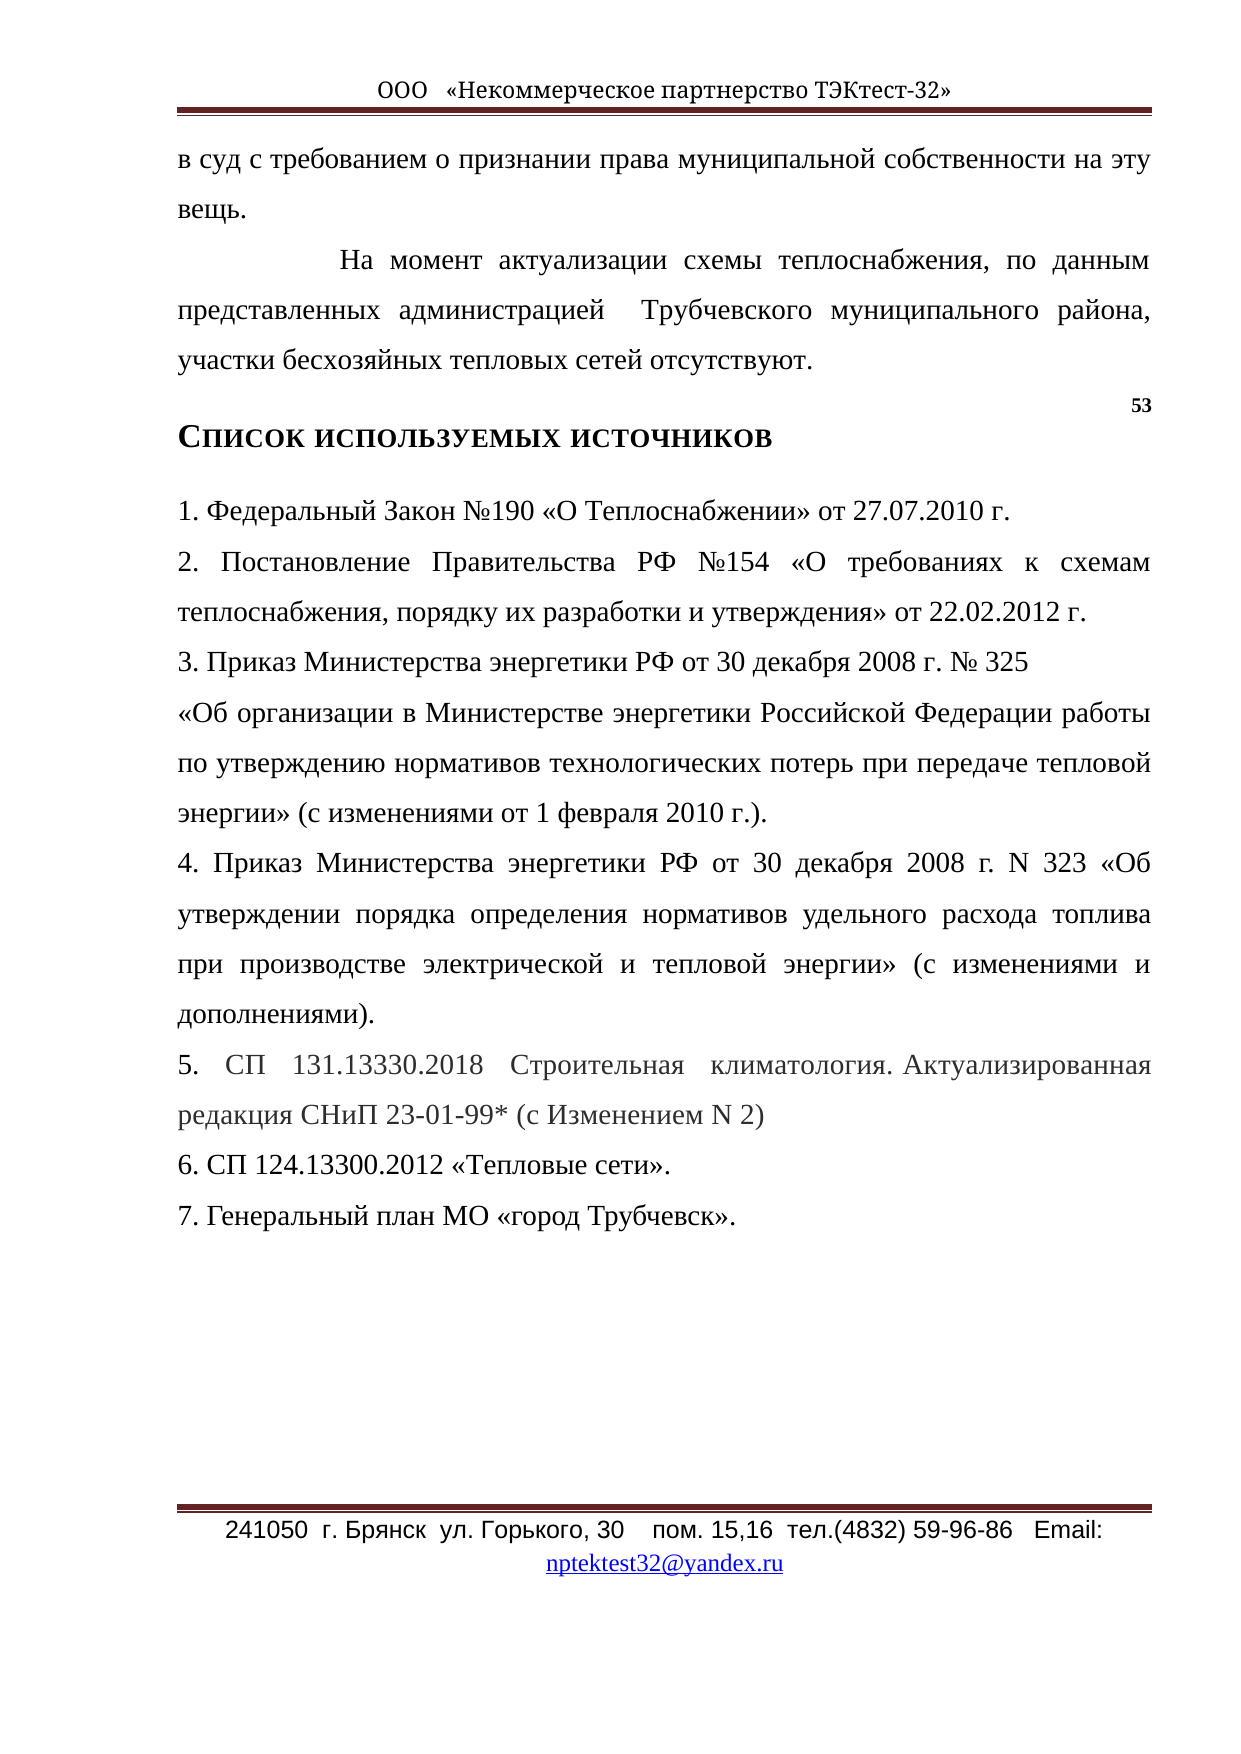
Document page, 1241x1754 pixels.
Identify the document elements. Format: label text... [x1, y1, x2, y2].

text «Об организации в Министерстве энергетики Российской Федерации работы по утверждению нормативов технологических потерь при передаче тепловой энергии» (с изменениями от 1 февраля 2010 г.). [177, 695, 1152, 829]
subtitle 5. СП 131.13330.2018 Строительная климатология. Актуализированная редакция СНиП 23-01-99* (с Изменением N 2) [177, 1047, 1152, 1131]
text 53 [177, 393, 1152, 417]
text На момент актуализации схемы теплоснабжения, по данным представленных администрацией Трубчевского муниципального района, участки бесхозяйных тепловых сетей отсутствуют. [177, 242, 1152, 376]
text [177, 141, 1152, 225]
text 2. Постановление Правительства РФ №154 «О требованиях к схемам теплоснабжения, порядку их разработки и утверждения» от 22.02.2012 г. [177, 544, 1152, 628]
text 3. Приказ Министерства энергетики РФ от 30 декабря 2008 г. № 325 [177, 644, 1152, 678]
text 4. Приказ Министерства энергетики РФ от 30 декабря 2008 г. N 323 «Об утверждении порядка определения нормативов удельного расхода топлива при производстве электрической и тепловой энергии» (с изменениями и дополнениями). [177, 846, 1152, 1030]
text 7. Генеральный план МО «город Трубчевск». [177, 1198, 1152, 1231]
text 1. Федеральный Закон №190 «О Теплоснабжении» от 27.07.2010 г. [177, 493, 1152, 527]
text 6. СП 124.13300.2012 «Тепловые сети». [177, 1147, 1152, 1181]
subtitle Список используемых источников [177, 417, 1152, 455]
